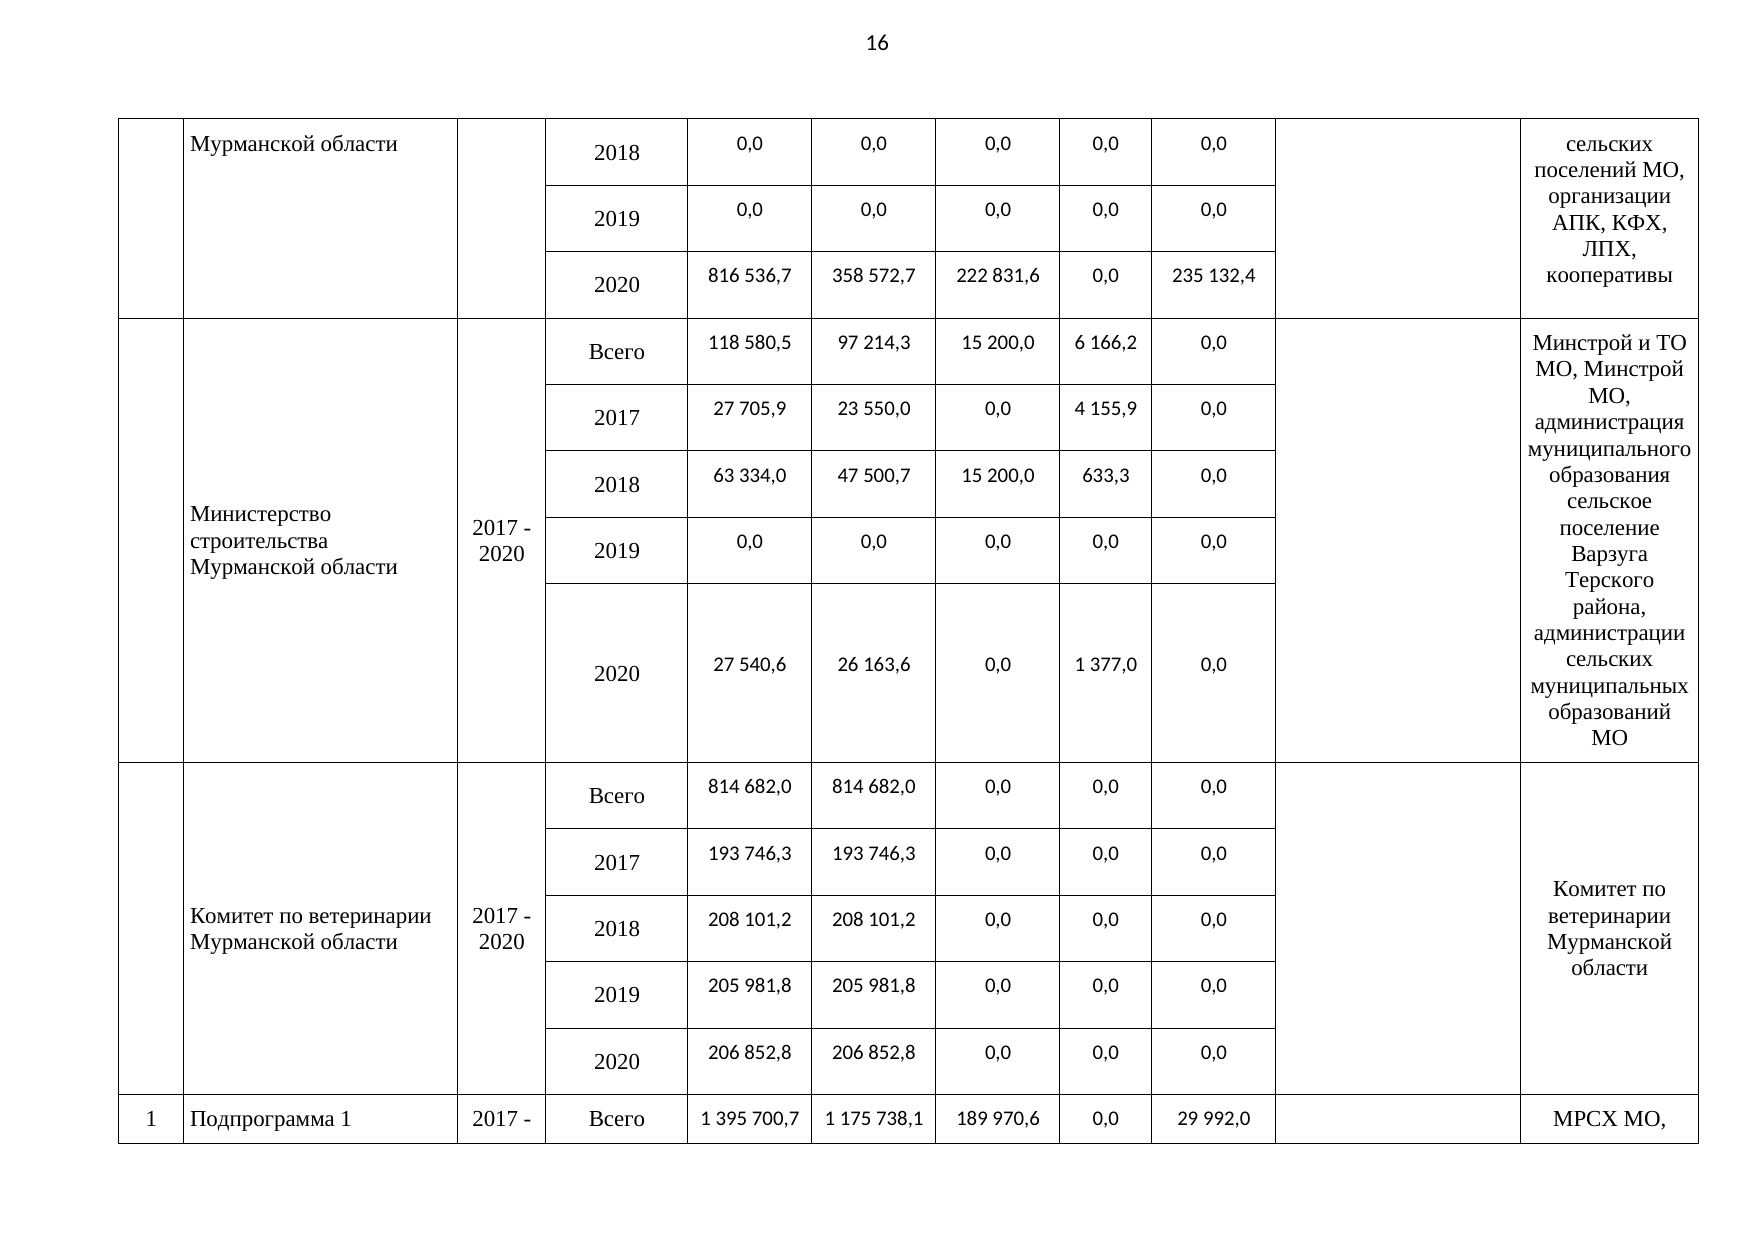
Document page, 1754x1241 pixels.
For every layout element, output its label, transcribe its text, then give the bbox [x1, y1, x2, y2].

table_cell 205 981,8 [812, 962, 935, 1027]
table_cell 0,0 [1060, 962, 1151, 1027]
table_cell 0,0 [936, 119, 1059, 184]
table_cell 358 572,7 [812, 252, 935, 317]
table_cell 0,0 [1152, 896, 1275, 961]
table_cell 235 132,4 [1152, 252, 1275, 317]
table_cell [119, 319, 183, 762]
table_cell 0,0 [1060, 252, 1151, 317]
table_cell 0,0 [1152, 962, 1275, 1027]
table_cell 0,0 [936, 962, 1059, 1027]
table_cell 208 101,2 [812, 896, 935, 961]
table_cell 0,0 [936, 385, 1059, 450]
table_cell 0,0 [936, 584, 1059, 762]
table_cell 206 852,8 [812, 1029, 935, 1094]
table_cell 222 831,6 [936, 252, 1059, 317]
table_cell 0,0 [1152, 186, 1275, 251]
table_cell 0,0 [1060, 1095, 1151, 1143]
table_cell Всего [546, 319, 687, 384]
table_cell 205 981,8 [688, 962, 811, 1027]
table_cell Всего [546, 1095, 687, 1143]
table_cell 814 682,0 [812, 763, 935, 828]
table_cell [184, 1095, 457, 1143]
table_cell 0,0 [688, 186, 811, 251]
table_cell 0,0 [1060, 763, 1151, 828]
table_cell 0,0 [812, 518, 935, 583]
table_cell 0,0 [1060, 119, 1151, 184]
table_cell 0,0 [812, 186, 935, 251]
table_cell 2017 - 2020 [458, 763, 545, 1094]
table_cell 0,0 [1152, 584, 1275, 762]
table_cell 633,3 [1060, 451, 1151, 517]
table_cell 15 200,0 [936, 319, 1059, 384]
table_cell 26 163,6 [812, 584, 935, 762]
table_cell 1 377,0 [1060, 584, 1151, 762]
table_cell 29 992,0 [1152, 1095, 1275, 1143]
table_cell 0,0 [1152, 1029, 1275, 1094]
table_cell 0,0 [1060, 1029, 1151, 1094]
table_cell 1 175 738,1 [812, 1095, 935, 1143]
table_cell 2019 [546, 962, 687, 1027]
table_cell 189 970,6 [936, 1095, 1059, 1143]
table_cell 0,0 [812, 119, 935, 184]
table_cell Минстрой и ТО МО, Минстрой МО, администрация муниципального образования сельское поселение Варзуга Терского района, администрации сельских муниципальных образований МО [1521, 319, 1698, 762]
table_cell 0,0 [1152, 319, 1275, 384]
table_cell 0,0 [688, 119, 811, 184]
table_cell 0,0 [936, 1029, 1059, 1094]
table_cell 2020 [546, 584, 687, 762]
table_cell 23 550,0 [812, 385, 935, 450]
table_cell 0,0 [1152, 763, 1275, 828]
table_cell 2017 [546, 385, 687, 450]
table_cell 0,0 [1060, 186, 1151, 251]
table_cell 814 682,0 [688, 763, 811, 828]
table_cell Министерство строительства Мурманской области [184, 319, 457, 762]
table_cell 6 166,2 [1060, 319, 1151, 384]
table_cell 47 500,7 [812, 451, 935, 517]
table_cell 0,0 [1060, 518, 1151, 583]
table_cell [1276, 319, 1520, 762]
table_cell 2017 - 2020 [458, 1095, 545, 1143]
table_cell 0,0 [936, 518, 1059, 583]
table_cell 4 155,9 [1060, 385, 1151, 450]
table_cell 2017 - 2020 [458, 319, 545, 762]
table_cell 0,0 [936, 896, 1059, 961]
table_cell 0,0 [936, 186, 1059, 251]
table_cell 2019 [546, 518, 687, 583]
table_cell 193 746,3 [812, 829, 935, 894]
table_cell 0,0 [1060, 829, 1151, 894]
table_cell 2020 [546, 252, 687, 317]
table_cell [1276, 1095, 1520, 1143]
table_cell 0,0 [936, 829, 1059, 894]
table_cell 63 334,0 [688, 451, 811, 517]
table_cell 1 395 700,7 [688, 1095, 811, 1143]
table_cell 0,0 [1152, 518, 1275, 583]
table_cell 2018 [546, 119, 687, 184]
table_cell 2020 [546, 1029, 687, 1094]
table_cell 0,0 [1152, 451, 1275, 517]
table_cell 2017 [546, 829, 687, 894]
table_cell 193 746,3 [688, 829, 811, 894]
table_cell 0,0 [1152, 829, 1275, 894]
table_cell 208 101,2 [688, 896, 811, 961]
table_cell 2019 [546, 186, 687, 251]
table_cell 2018 [546, 896, 687, 961]
table_cell 816 536,7 [688, 252, 811, 317]
table_cell [119, 763, 183, 1094]
table_cell 27 540,6 [688, 584, 811, 762]
table_cell Комитет по ветеринарии Мурманской области [184, 763, 457, 1094]
table_cell Комитет по ветеринарии Мурманской области [1521, 763, 1698, 1094]
table_cell 2018 [546, 451, 687, 517]
table_cell 118 580,5 [688, 319, 811, 384]
table_cell Всего [546, 763, 687, 828]
table_cell 0,0 [1152, 119, 1275, 184]
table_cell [1521, 1095, 1698, 1143]
table_cell 97 214,3 [812, 319, 935, 384]
table_cell 27 705,9 [688, 385, 811, 450]
table_cell 0,0 [1060, 896, 1151, 961]
table_cell [1276, 763, 1520, 1094]
table_cell 0,0 [688, 518, 811, 583]
table_cell 206 852,8 [688, 1029, 811, 1094]
table_cell 0,0 [936, 763, 1059, 828]
table_cell 15 200,0 [936, 451, 1059, 517]
table_cell 0,0 [1152, 385, 1275, 450]
table_cell 1 [119, 1095, 183, 1143]
